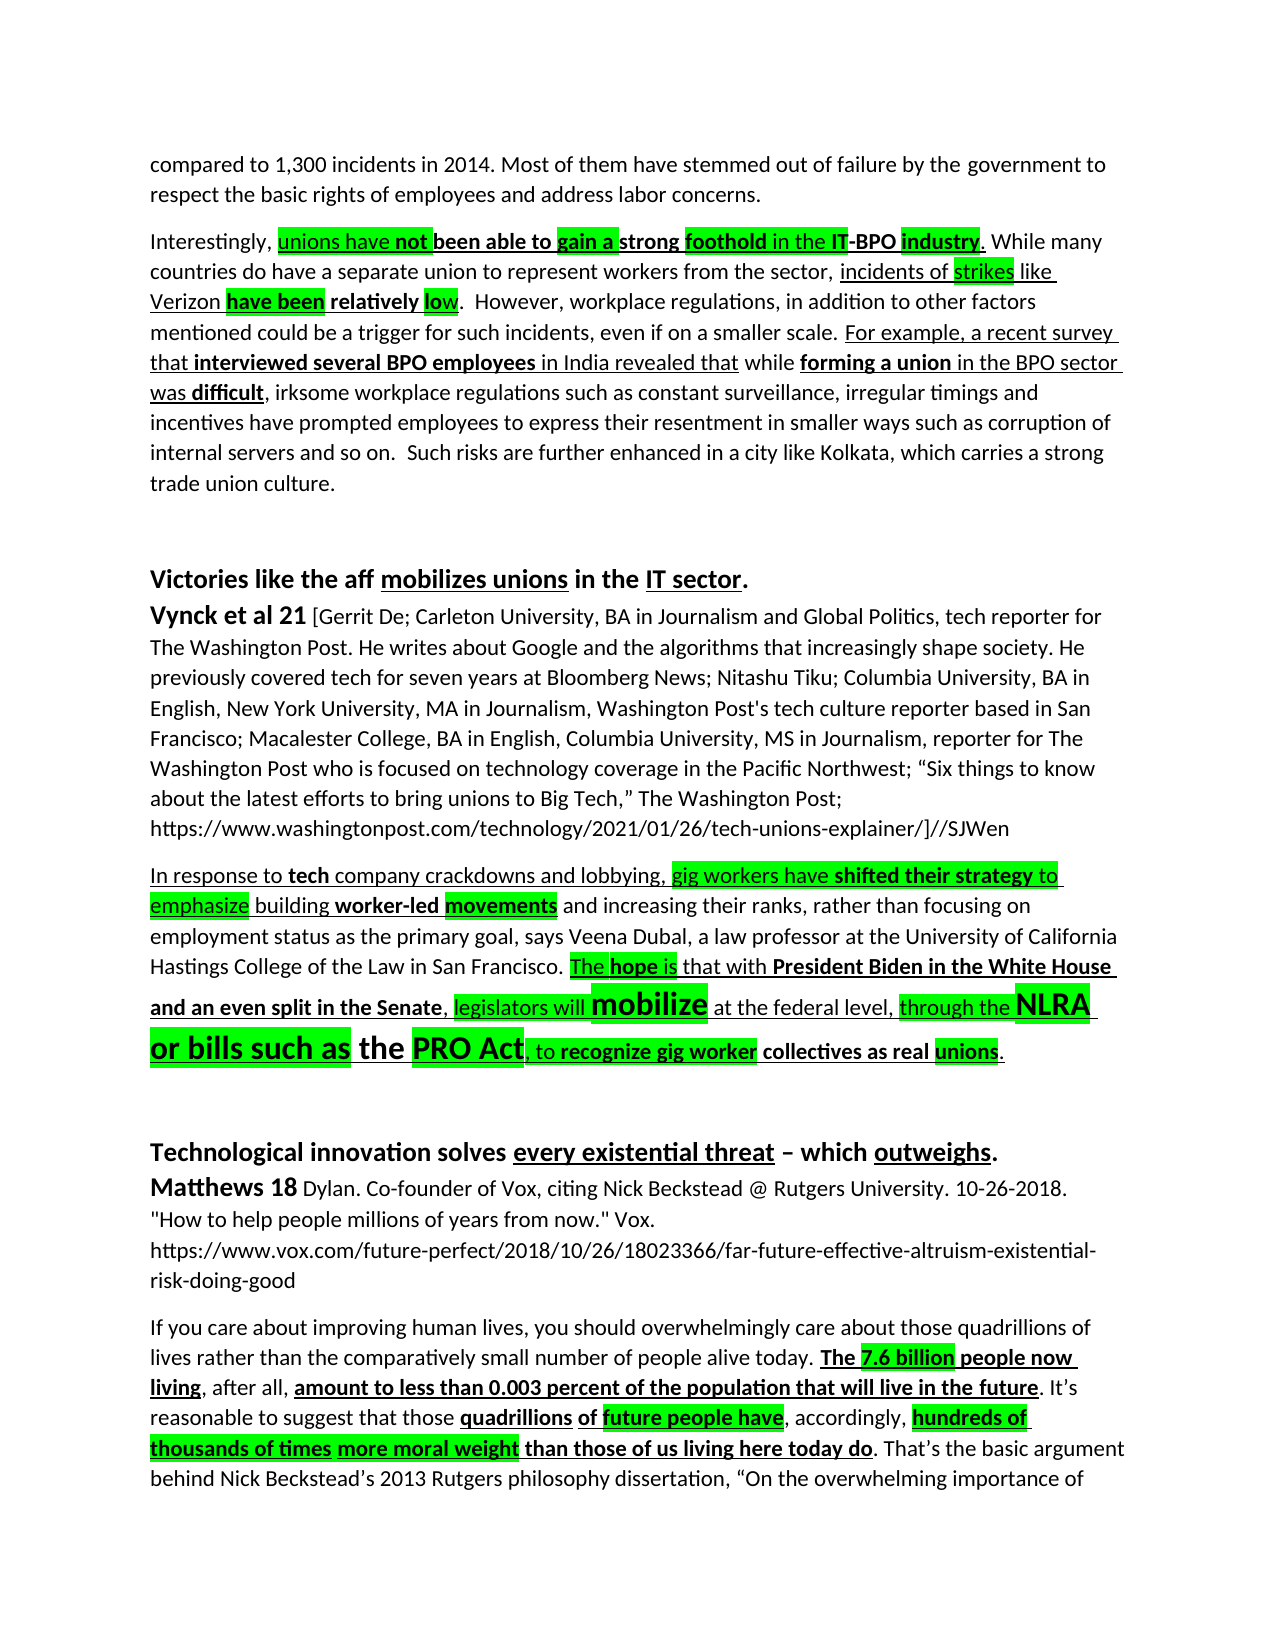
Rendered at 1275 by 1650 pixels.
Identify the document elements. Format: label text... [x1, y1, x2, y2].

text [150, 1313, 1125, 1492]
text Interestingly, unions have not been able to gain a strong foothold in the IT-BPO industry. While many countries do have a separate union to represent workers from the sector, incidents of strikes like Verizon have been relatively low. However, workplace regulations, in addition to other factors mentioned could be a trigger for such incidents, even if on a smaller scale. For example, a recent survey that interviewed several BPO employees in India revealed that while forming a union in the BPO sector was difficult, irksome workplace regulations such as constant surveillance, irregular timings and incentives have prompted employees to express their resentment in smaller ways such as corruption of internal servers and so on. Such risks are further enhanced in a city like Kolkata, which carries a strong trade union culture. [150, 227, 1125, 497]
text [150, 150, 1125, 208]
text In response to tech company crackdowns and lobbying, gig workers have shifted their strategy to emphasize building worker-led movements and increasing their ranks, rather than focusing on employment status as the primary goal, says Veena Dubal, a law professor at the University of California Hastings College of the Law in San Francisco. The hope is that with President Biden in the White House and an even split in the Senate, legislators will mobilize at the federal level, through the NLRA or bills such as the PRO Act, to recognize gig worker collectives as real unions. [150, 861, 1125, 1068]
text Vynck et al 21 [Gerrit De; Carleton University, BA in Journalism and Global Politics, tech reporter for The Washington Post. He writes about Google and the algorithms that increasingly shape society. He previously covered tech for seven years at Bloomberg News; Nitashu Tiku; Columbia University, BA in English, New York University, MA in Journalism, Washington Post's tech culture reporter based in San Francisco; Macalester College, BA in English, Columbia University, MS in Journalism, reporter for The Washington Post who is focused on technology coverage in the Pacific Northwest; “Six things to know about the latest efforts to bring unions to Big Tech,” The Washington Post; https://www.washingtonpost.com/technology/2021/01/26/tech-unions-explainer/]//SJWen [150, 598, 1125, 843]
subtitle Victories like the aff mobilizes unions in the IT sector. [150, 562, 1125, 596]
text Matthews 18 Dylan. Co-founder of Vox, citing Nick Beckstead @ Rutgers University. 10-26-2018. "How to help people millions of years from now." Vox. https://www.vox.com/future-perfect/2018/10/26/18023366/far-future-effective-altruism-existential-risk-doing-good [150, 1170, 1125, 1294]
subtitle Technological innovation solves every existential threat – which outweighs. [150, 1135, 1125, 1168]
